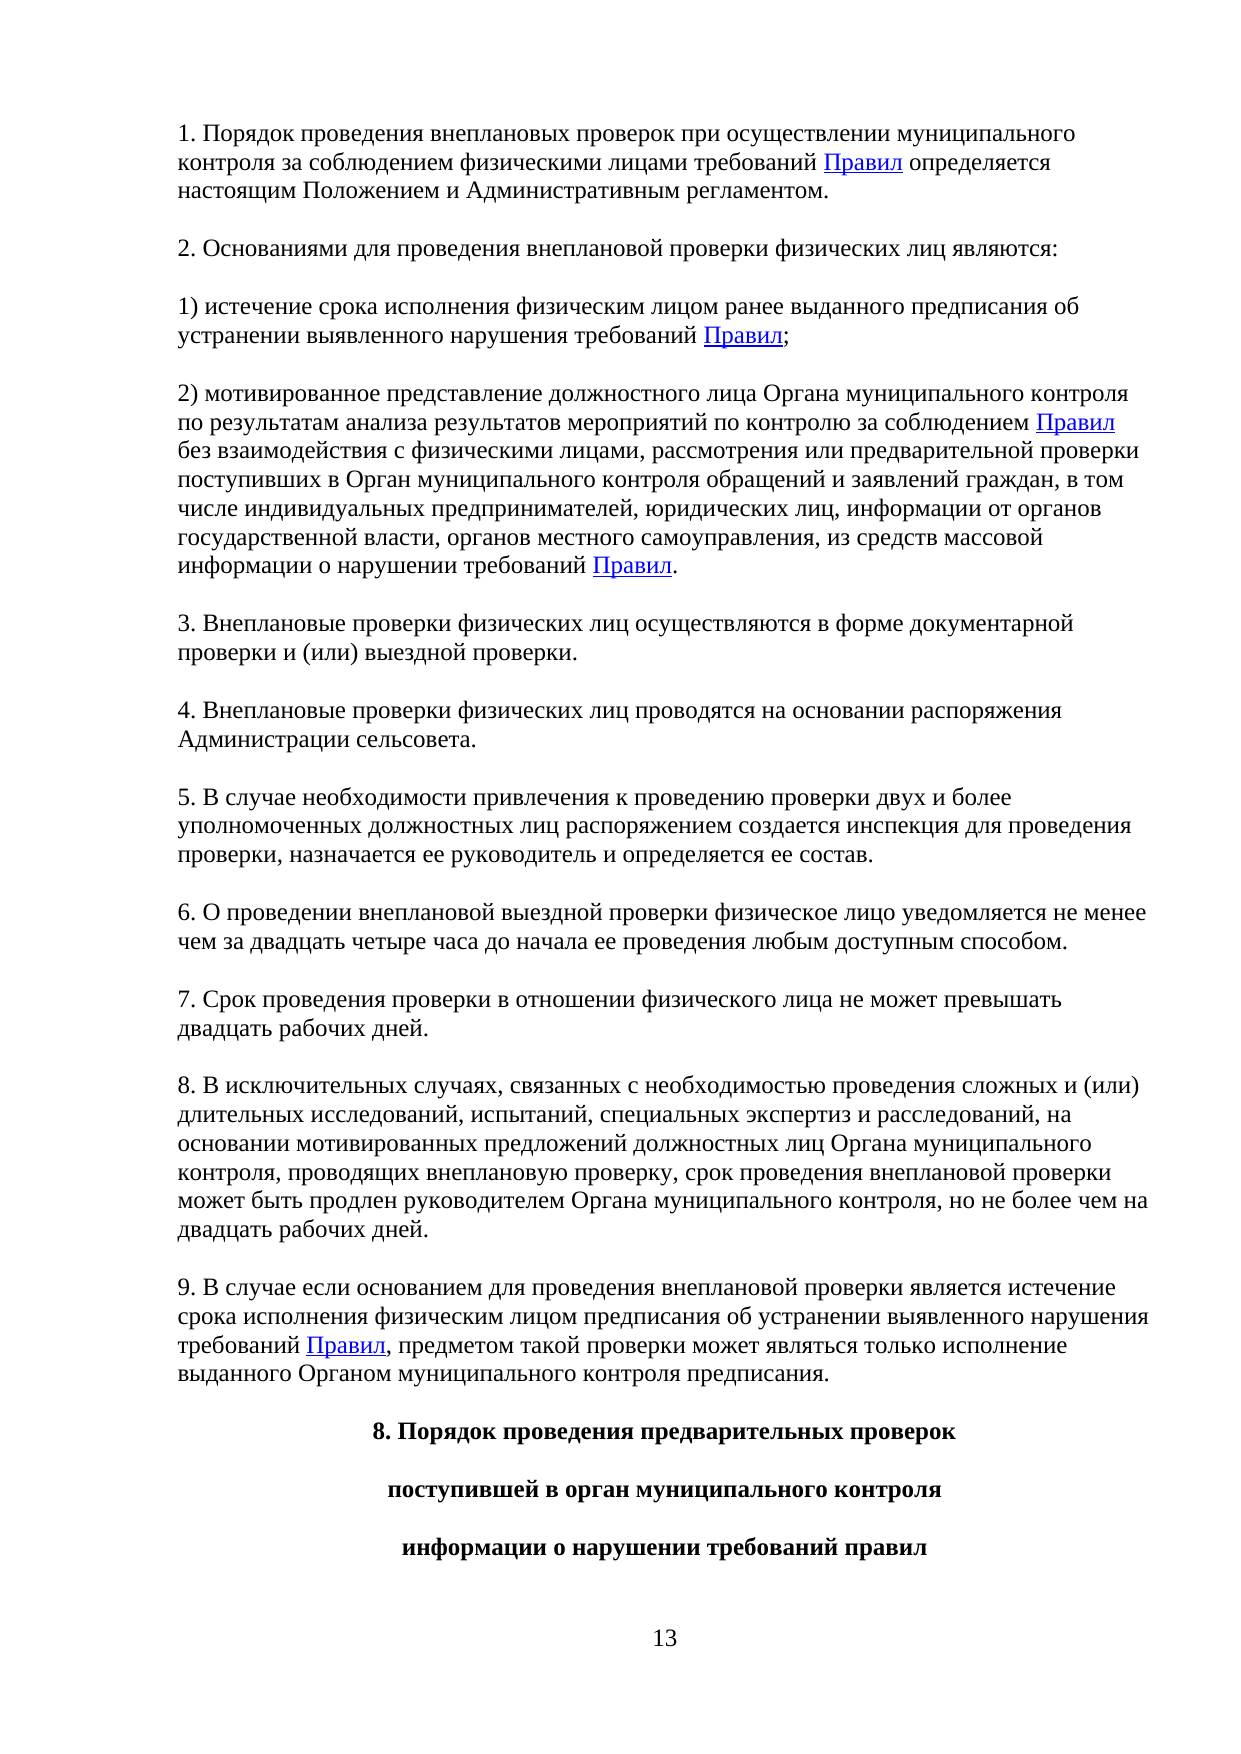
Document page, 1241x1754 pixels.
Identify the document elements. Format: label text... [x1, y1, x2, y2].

text 4. Внеплановые проверки физических лиц проводятся на основании распоряжения Администрации сельсовета. [177, 695, 1152, 753]
text информации о нарушении требований правил [177, 1532, 1152, 1561]
text 2) мотивированное представление должностного лица Органа муниципального контроля по результатам анализа результатов мероприятий по контролю за соблюдением Правил без взаимодействия с физическими лицами, рассмотрения или предварительной проверки поступивших в Орган муниципального контроля обращений и заявлений граждан, в том числе индивидуальных предпринимателей, юридических лиц, информации от органов государственной власти, органов местного самоуправления, из средств массовой информации о нарушении требований Правил. [177, 378, 1152, 579]
text 1) истечение срока исполнения физическим лицом ранее выданного предписания об устранении выявленного нарушения требований Правил; [177, 291, 1152, 349]
text 8. Порядок проведения предварительных проверок [177, 1416, 1152, 1445]
text 6. О проведении внеплановой выездной проверки физическое лицо уведомляется не менее чем за двадцать четыре часа до начала ее проведения любым доступным способом. [177, 897, 1152, 955]
text 1. Порядок проведения внеплановых проверок при осуществлении муниципального контроля за соблюдением физическими лицами требований Правил определяется настоящим Положением и Административным регламентом. [177, 118, 1152, 204]
text поступившей в орган муниципального контроля [177, 1474, 1152, 1503]
text 5. В случае необходимости привлечения к проведению проверки двух и более уполномоченных должностных лиц распоряжением создается инспекция для проведения проверки, назначается ее руководитель и определяется ее состав. [177, 782, 1152, 868]
text 8. В исключительных случаях, связанных с необходимостью проведения сложных и (или) длительных исследований, испытаний, специальных экспертиз и расследований, на основании мотивированных предложений должностных лиц Органа муниципального контроля, проводящих внеплановую проверку, срок проведения внеплановой проверки может быть продлен руководителем Органа муниципального контроля, но не более чем на двадцать рабочих дней. [177, 1071, 1152, 1243]
text 2. Основаниями для проведения внеплановой проверки физических лиц являются: [177, 233, 1152, 262]
text 9. В случае если основанием для проведения внеплановой проверки является истечение срока исполнения физическим лицом предписания об устранении выявленного нарушения требований Правил, предметом такой проверки может являться только исполнение выданного Органом муниципального контроля предписания. [177, 1272, 1152, 1387]
text 7. Срок проведения проверки в отношении физического лица не может превышать двадцать рабочих дней. [177, 984, 1152, 1041]
text 3. Внеплановые проверки физических лиц осуществляются в форме документарной проверки и (или) выездной проверки. [177, 608, 1152, 666]
